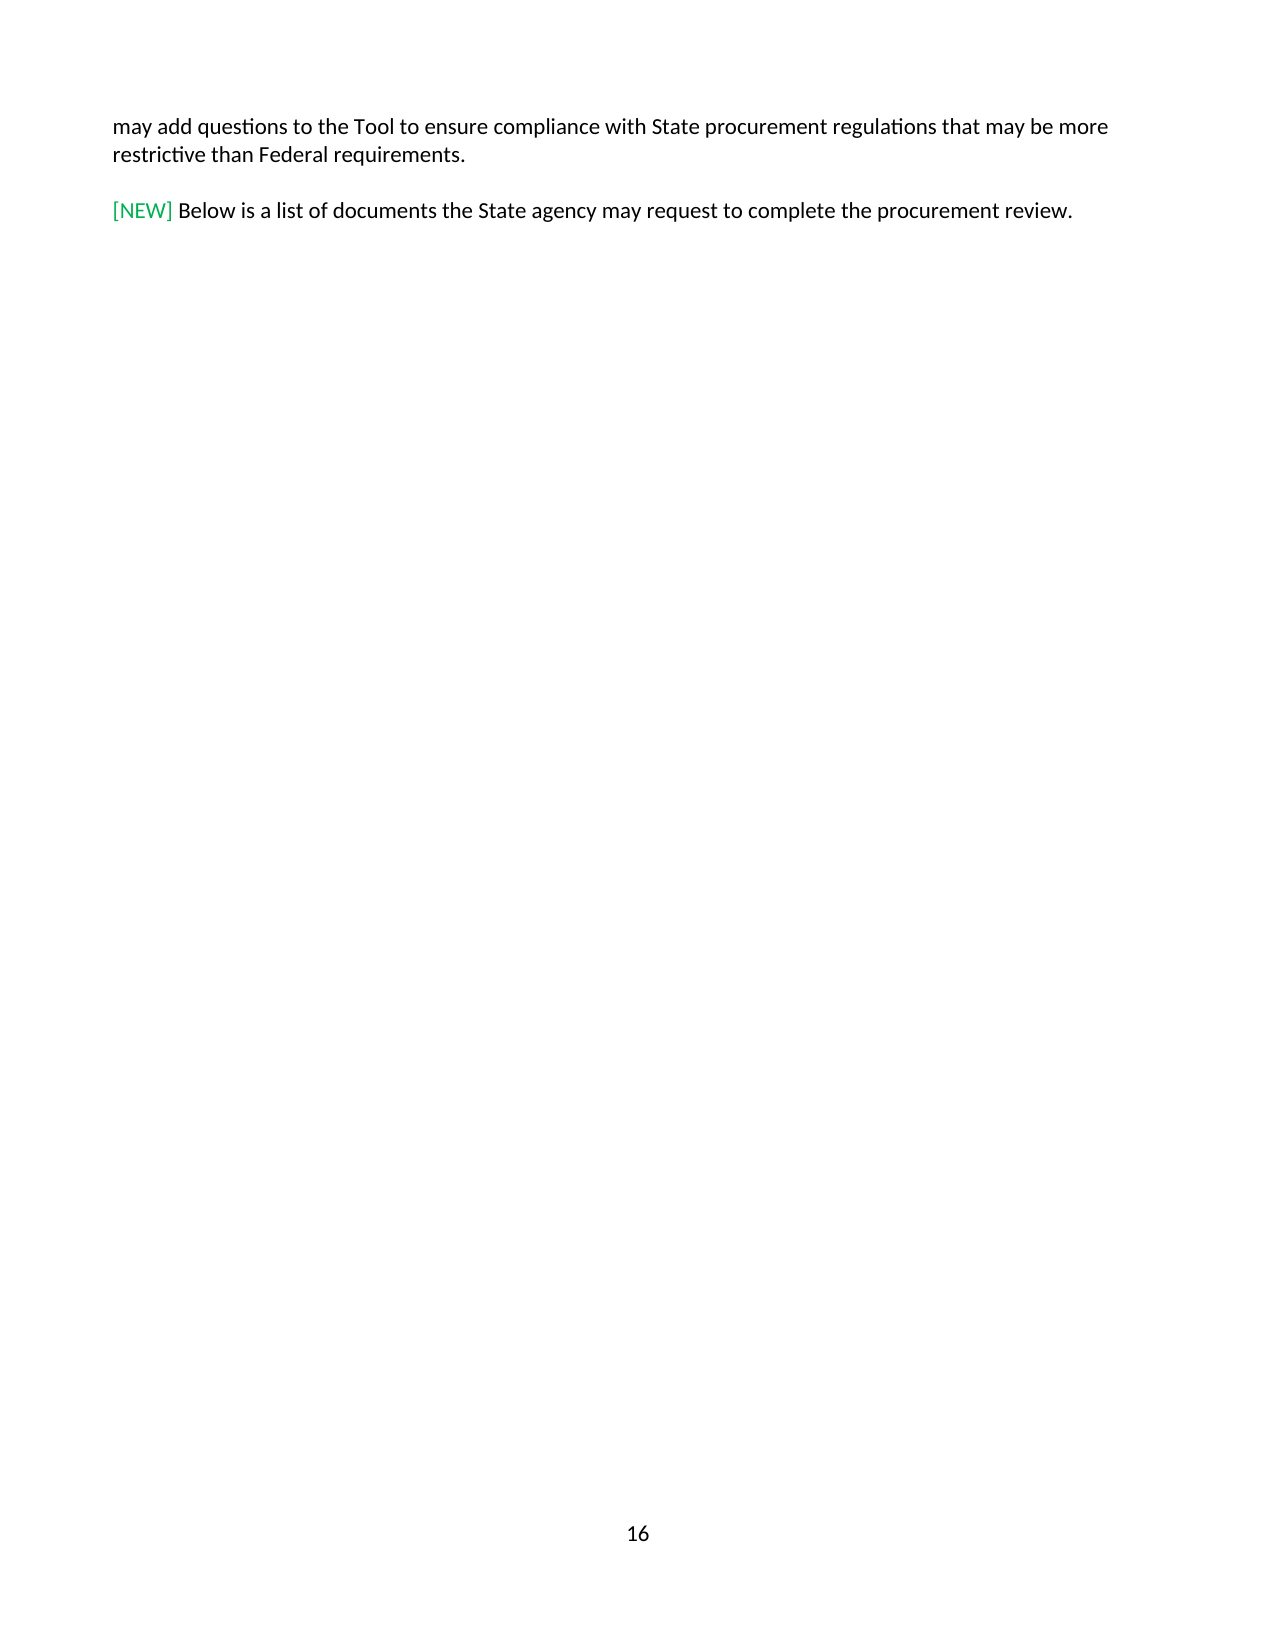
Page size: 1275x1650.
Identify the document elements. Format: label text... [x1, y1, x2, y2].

text [NEW] Below is a list of documents the State agency may request to complete the procurement review. [112, 197, 1162, 224]
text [112, 112, 1162, 168]
